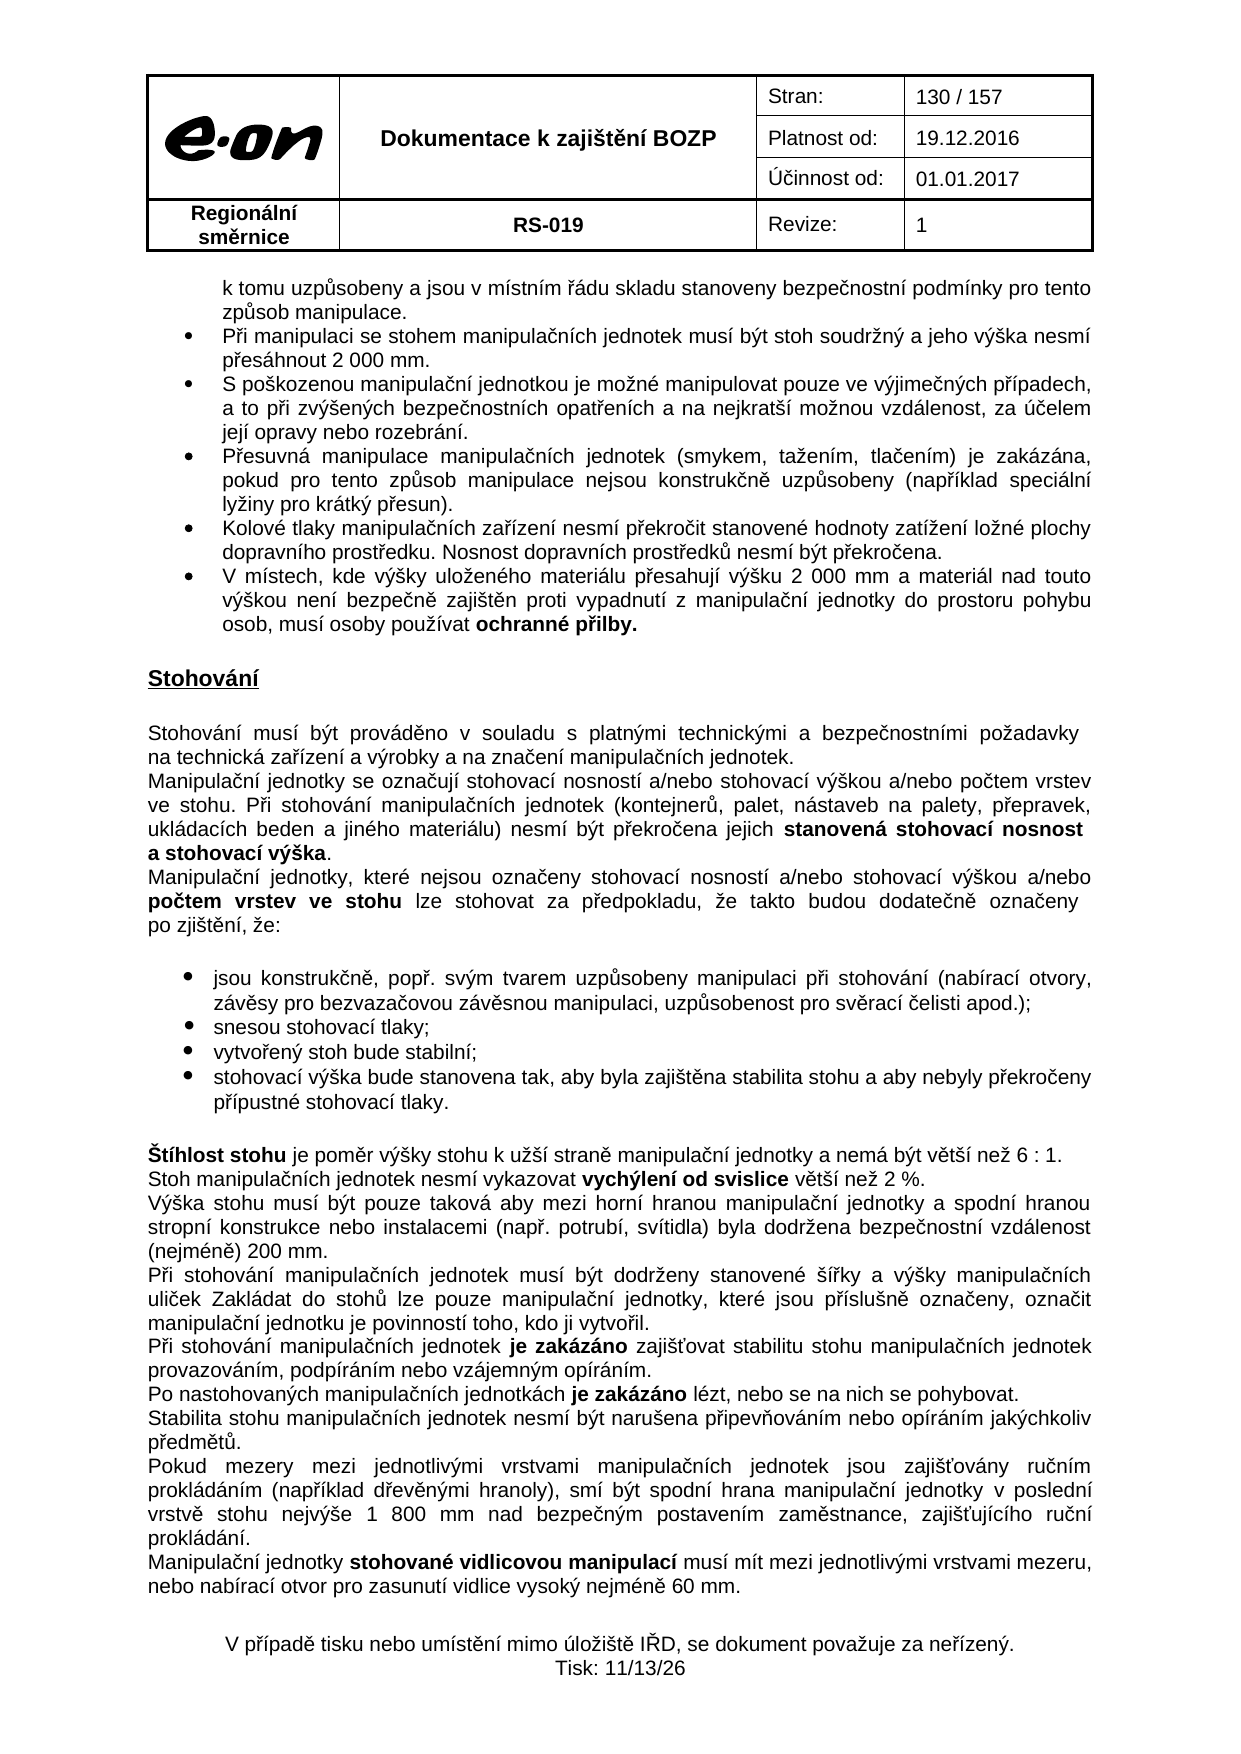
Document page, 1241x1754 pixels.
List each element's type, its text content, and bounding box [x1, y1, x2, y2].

text Po nastohovaných manipulačních jednotkách je zakázáno lézt, nebo se na nich se pohybovat. [148, 1382, 1092, 1406]
list V místech, kde výšky uloženého materiálu přesahují výšku 2 000 mm a materiál nad touto výškou není bezpečně zajištěn proti vypadnutí z manipulační jednotky do prostoru pohybu osob, musí osoby používat ochranné přilby. [185, 564, 1092, 636]
list snesou stohovací tlaky; [185, 1014, 1092, 1039]
list Při manipulaci se stohem manipulačních jednotek musí být stoh soudržný a jeho výška nesmí přesáhnout 2 000 mm. [185, 324, 1092, 372]
list Kolové tlaky manipulačních zařízení nesmí překročit stanovené hodnoty zatížení ložné plochy dopravního prostředku. Nosnost dopravních prostředků nesmí být překročena. [185, 516, 1092, 564]
text Stabilita stohu manipulačních jednotek nesmí být narušena připevňováním nebo opíráním jakýchkoliv předmětů. [148, 1406, 1092, 1454]
list S poškozenou manipulační jednotkou je možné manipulovat pouze ve výjimečných případech, a to při zvýšených bezpečnostních opatřeních a na nejkratší možnou vzdálenost, za účelem její opravy nebo rozebrání. [185, 372, 1092, 444]
text Štíhlost stohu je poměr výšky stohu k užší straně manipulační jednotky a nemá být větší než 6 : 1. [148, 1143, 1092, 1167]
list stohovací výška bude stanovena tak, aby byla zajištěna stabilita stohu a aby nebyly překročeny přípustné stohovací tlaky. [184, 1064, 1092, 1113]
text Manipulační jednotky se označují stohovací nosností a/nebo stohovací výškou a/nebo počtem vrstev ve stohu. Při stohování manipulačních jednotek (kontejnerů, palet, nástaveb na palety, přepravek, ukládacích beden a jiného materiálu) nesmí být překročena jejich stanovená stohovací nosnost a stohovací výška. [148, 769, 1092, 864]
text Při stohování manipulačních jednotek musí být dodrženy stanovené šířky a výšky manipulačních uliček Zakládat do stohů lze pouze manipulační jednotky, které jsou příslušně označeny, označit manipulační jednotku je povinností toho, kdo ji vytvořil. [148, 1262, 1092, 1334]
text Výška stohu musí být pouze taková aby mezi horní hranou manipulační jednotky a spodní hranou stropní konstrukce nebo instalacemi (např. potrubí, svítidla) byla dodržena bezpečnostní vzdálenost (nejméně) 200 mm. [148, 1191, 1092, 1262]
text Stohování musí být prováděno v souladu s platnými technickými a bezpečnostními požadavky na technická zařízení a výrobky a na značení manipulačních jednotek. [148, 721, 1092, 769]
text Manipulační jednotky stohované vidlicovou manipulací musí mít mezi jednotlivými vrstvami mezeru, nebo nabírací otvor pro zasunutí vidlice vysoký nejméně 60 mm. [148, 1550, 1092, 1598]
text Pokud mezery mezi jednotlivými vrstvami manipulačních jednotek jsou zajišťovány ručním prokládáním (například dřevěnými hranoly), smí být spodní hrana manipulační jednotky v poslední vrstvě stohu nejvýše 1 800 mm nad bezpečným postavením zaměstnance, zajišťujícího ruční prokládání. [148, 1454, 1092, 1550]
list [185, 276, 1092, 324]
text Při stohování manipulačních jednotek je zakázáno zajišťovat stabilitu stohu manipulačních jednotek provazováním, podpíráním nebo vzájemným opíráním. [148, 1334, 1092, 1382]
title Stohování [148, 665, 1092, 692]
list vytvořený stoh bude stabilní; [184, 1039, 1092, 1064]
text Manipulační jednotky, které nejsou označeny stohovací nosností a/nebo stohovací výškou a/nebo počtem vrstev ve stohu lze stohovat za předpokladu, že takto budou dodatečně označeny po zjištění, že: [148, 864, 1092, 936]
list Přesuvná manipulace manipulačních jednotek (smykem, tažením, tlačením) je zakázána, pokud pro tento způsob manipulace nejsou konstrukčně uzpůsobeny (například speciální lyžiny pro krátký přesun). [185, 444, 1092, 516]
list jsou konstrukčně, popř. svým tvarem uzpůsobeny manipulaci při stohování (nabírací otvory, závěsy pro bezvazačovou závěsnou manipulaci, uzpůsobenost pro svěrací čelisti apod.); [184, 966, 1092, 1014]
text Stoh manipulačních jednotek nesmí vykazovat vychýlení od svislice větší než 2 %. [148, 1167, 1092, 1191]
